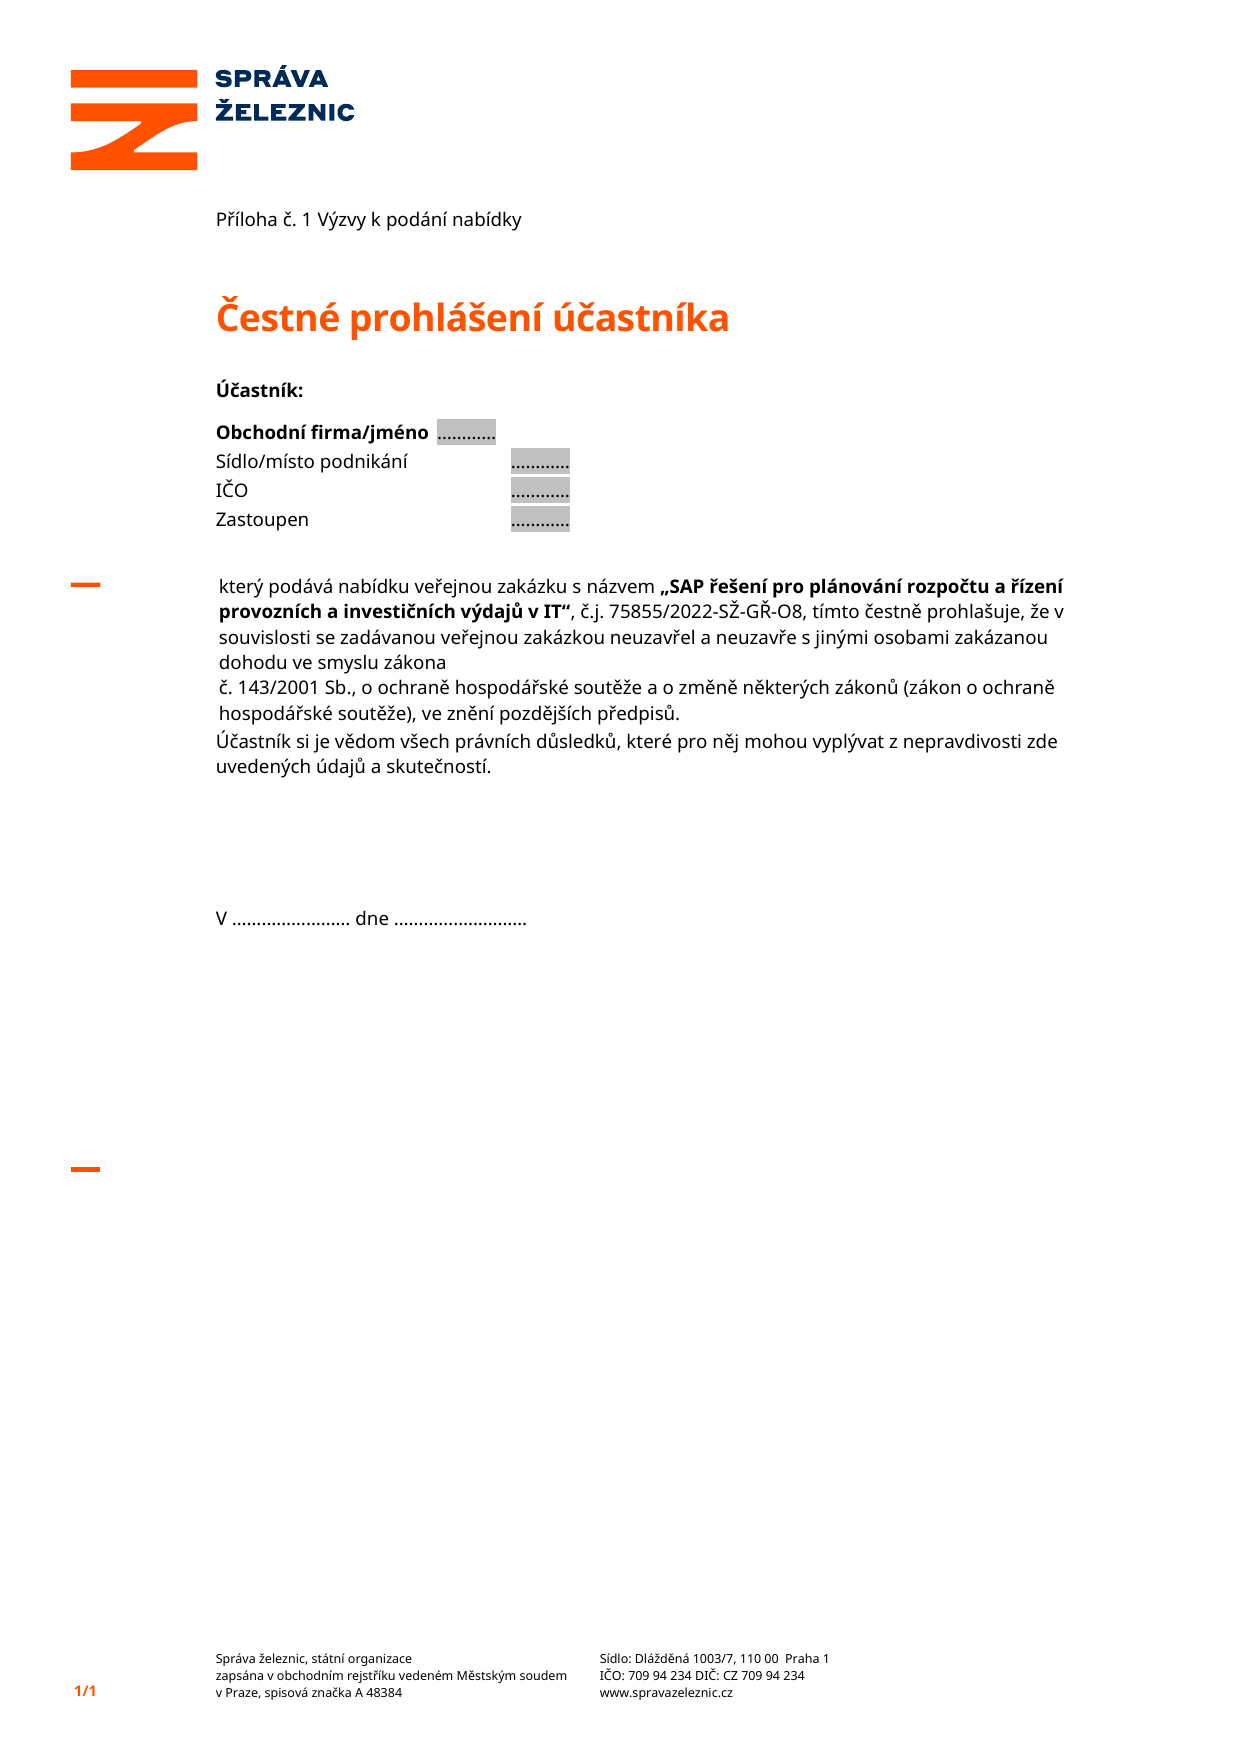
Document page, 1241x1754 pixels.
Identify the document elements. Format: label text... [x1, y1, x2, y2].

text Zastoupen ………… [216, 503, 1122, 532]
text který podává nabídku veřejnou zakázku s názvem „SAP řešení pro plánování rozpočtu a řízení provozních a investičních výdajů v IT“, č.j. 75855/2022-SŽ-GŘ-O8, tímto čestně prohlašuje, že v souvislosti se zadávanou veřejnou zakázkou neuzavřel a neuzavře s jinými osobami zakázanou dohodu ve smyslu zákona č. 143/2001 Sb., o ochraně hospodářské soutěže a o změně některých zákonů (zákon o ochraně hospodářské soutěže), ve znění pozdějších předpisů. [219, 573, 1119, 725]
text Účastník: [216, 373, 1122, 404]
text Příloha č. 1 Výzvy k podání nabídky [216, 207, 1122, 232]
text IČO ………… [216, 474, 1122, 503]
text V …………………… dne ……………………… [216, 905, 1122, 931]
text Obchodní firma/jméno ………… [216, 416, 1122, 445]
text Sídlo/místo podnikání ………… [216, 445, 1122, 474]
text Účastník si je vědom všech právních důsledků, které pro něj mohou vyplývat z nepravdivosti zde uvedených údajů a skutečností. [216, 728, 1122, 779]
text Čestné prohlášení účastníka [216, 291, 1122, 342]
